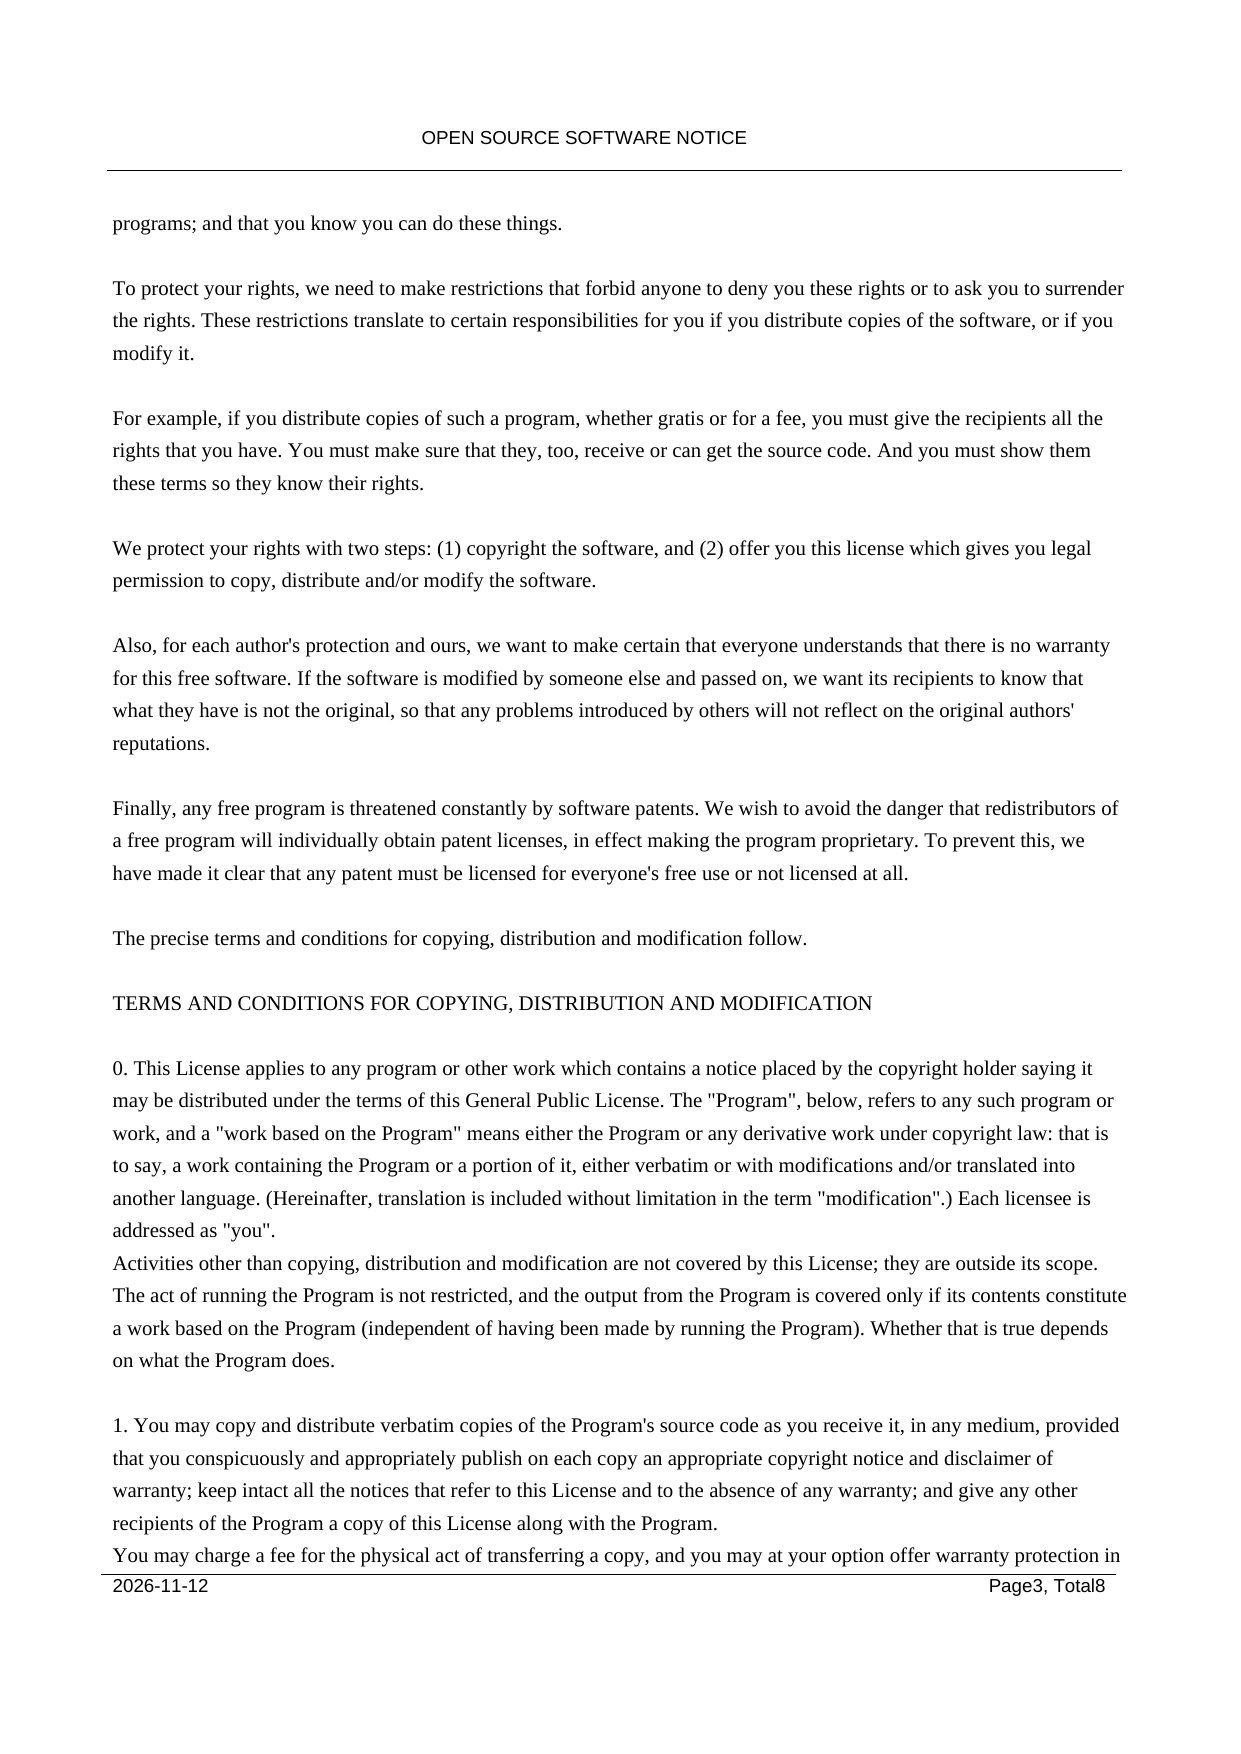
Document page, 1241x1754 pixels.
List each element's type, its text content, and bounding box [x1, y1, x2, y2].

text 0. This License applies to any program or other work which contains a notice placed by the copyright holder saying it may be distributed under the terms of this General Public License. The "Program", below, refers to any such program or work, and a "work based on the Program" means either the Program or any derivative work under copyright law: that is to say, a work containing the Program or a portion of it, either verbatim or with modifications and/or translated into another language. (Hereinafter, translation is included without limitation in the term "modification".) Each licensee is addressed as "you". [112, 1051, 1128, 1246]
text To protect your rights, we need to make restrictions that forbid anyone to deny you these rights or to ask you to surrender the rights. These restrictions translate to certain responsibilities for you if you distribute copies of the software, or if you modify it. [112, 271, 1128, 369]
text TERMS AND CONDITIONS FOR COPYING, DISTRIBUTION AND MODIFICATION [112, 986, 1128, 1019]
text For example, if you distribute copies of such a program, whether gratis or for a fee, you must give the recipients all the rights that you have. You must make sure that they, too, receive or can get the source code. And you must show them these terms so they know their rights. [112, 401, 1128, 499]
text We protect your rights with two steps: (1) copyright the software, and (2) offer you this license which gives you legal permission to copy, distribute and/or modify the software. [112, 531, 1128, 596]
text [112, 206, 1128, 239]
text Activities other than copying, distribution and modification are not covered by this License; they are outside its scope. The act of running the Program is not restricted, and the output from the Program is covered only if its contents constitute a work based on the Program (independent of having been made by running the Program). Whether that is true depends on what the Program does. [112, 1246, 1128, 1376]
text Finally, any free program is threatened constantly by software patents. We wish to avoid the danger that redistributors of a free program will individually obtain patent licenses, in effect making the program proprietary. To prevent this, we have made it clear that any patent must be licensed for everyone's free use or not licensed at all. [112, 791, 1128, 889]
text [112, 1539, 1128, 1571]
text The precise terms and conditions for copying, distribution and modification follow. [112, 921, 1128, 954]
text 1. You may copy and distribute verbatim copies of the Program's source code as you receive it, in any medium, provided that you conspicuously and appropriately publish on each copy an appropriate copyright notice and disclaimer of warranty; keep intact all the notices that refer to this License and to the absence of any warranty; and give any other recipients of the Program a copy of this License along with the Program. [112, 1409, 1128, 1539]
text Also, for each author's protection and ours, we want to make certain that everyone understands that there is no warranty for this free software. If the software is modified by someone else and passed on, we want its recipients to know that what they have is not the original, so that any problems introduced by others will not reflect on the original authors' reputations. [112, 629, 1128, 759]
